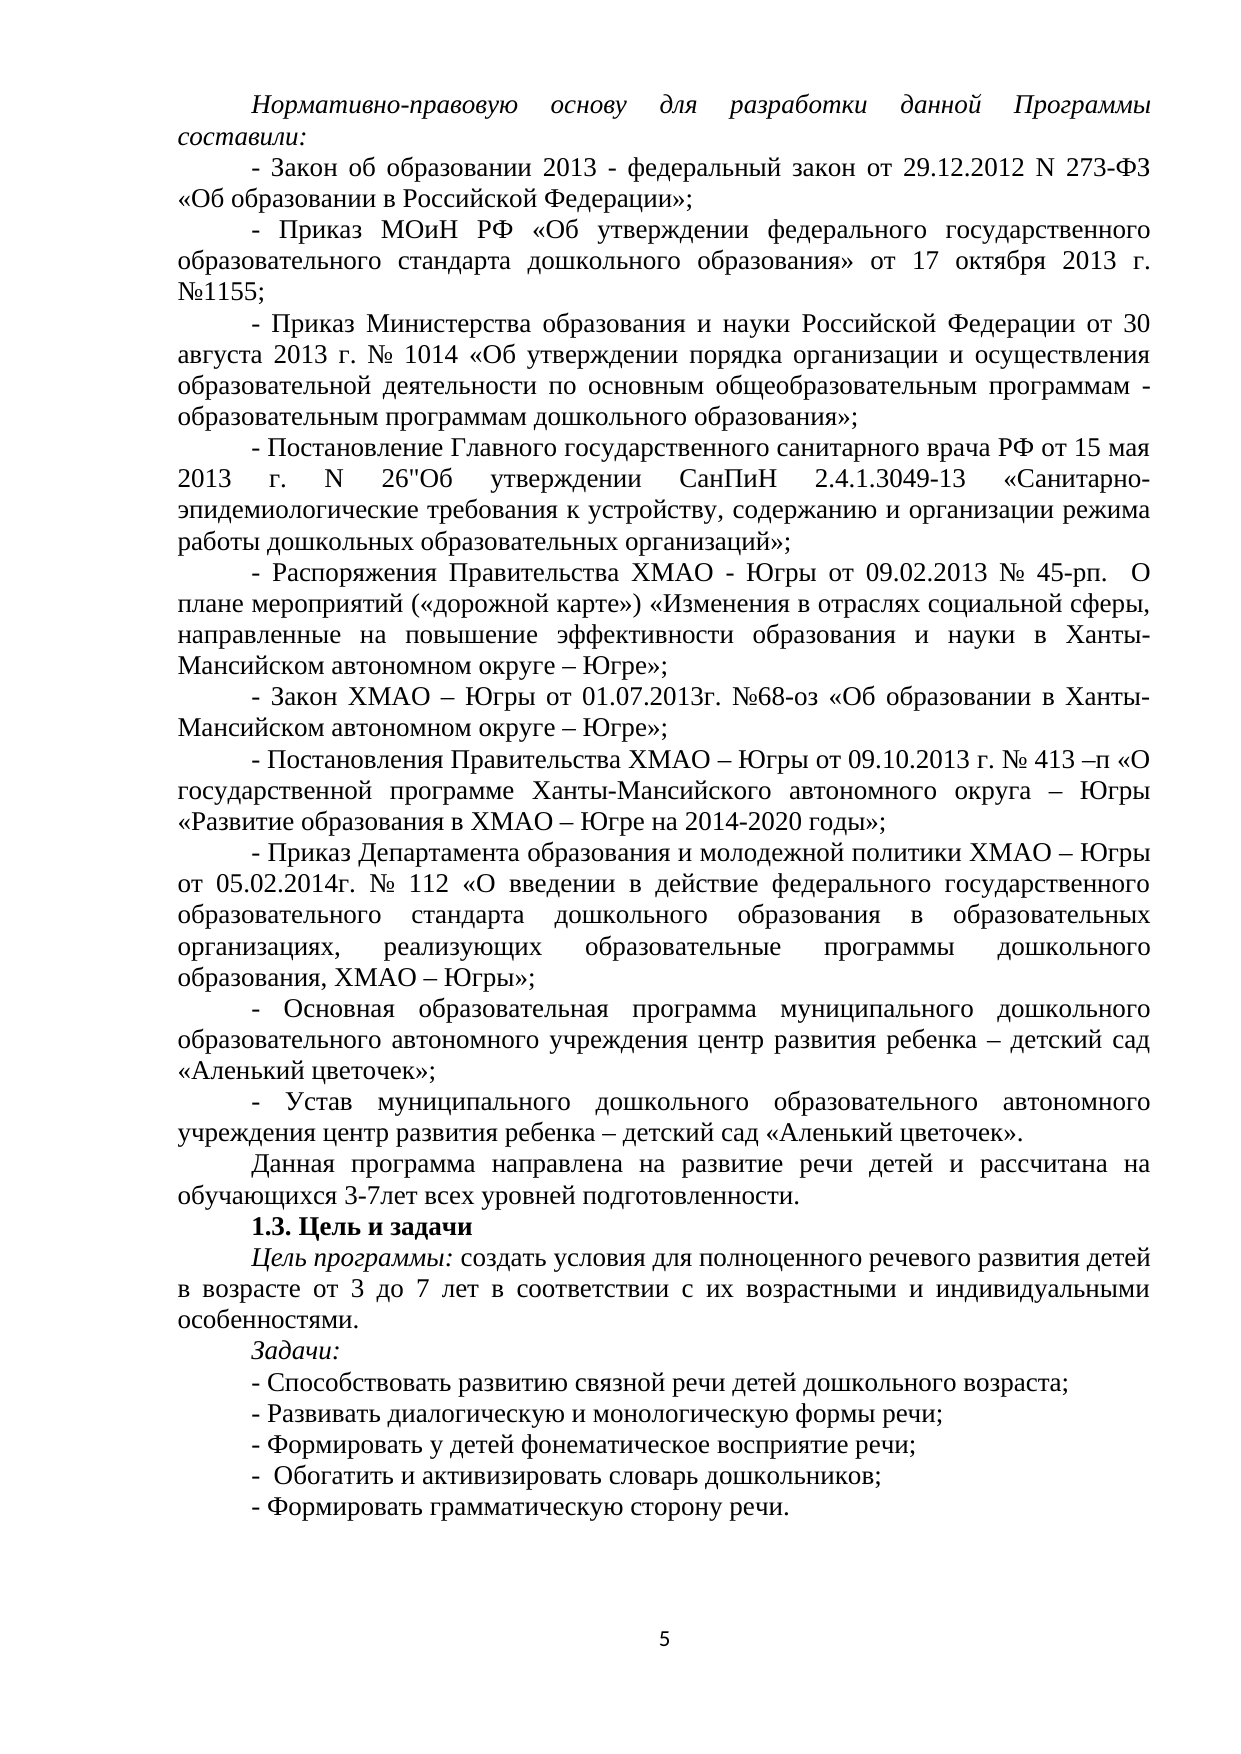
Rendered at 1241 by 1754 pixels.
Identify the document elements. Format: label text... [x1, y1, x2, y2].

text - Приказ МОиН РФ «Об утверждении федерального государственного образовательного стандарта дошкольного образования» от 17 октября 2013 г. №1155; [177, 213, 1152, 307]
text 1.3. Цель и задачи [177, 1210, 1152, 1241]
text - Распоряжения Правительства ХМАО - Югры от 09.02.2013 № 45-рп. О плане мероприятий («дорожной карте») «Изменения в отраслях социальной сферы, направленные на повышение эффективности образования и науки в Ханты-Мансийском автономном округе – Югре»; [177, 556, 1152, 680]
text - Приказ Департамента образования и молодежной политики ХМАО – Югры от 05.02.2014г. № 112 «О введении в действие федерального государственного образовательного стандарта дошкольного образования в образовательных организациях, реализующих образовательные программы дошкольного образования, ХМАО – Югры»; [177, 836, 1152, 992]
text - Основная образовательная программа муниципального дошкольного образовательного автономного учреждения центр развития ребенка – детский сад «Аленький цветочек»; [177, 992, 1152, 1085]
text - Устав муниципального дошкольного образовательного автономного учреждения центр развития ребенка – детский сад «Аленький цветочек». [177, 1085, 1152, 1148]
text - Формировать грамматическую сторону речи. [177, 1490, 1152, 1521]
text - Развивать диалогическую и монологическую формы речи; [177, 1397, 1152, 1428]
text - Приказ Министерства образования и науки Российской Федерации от 30 августа 2013 г. № 1014 «Об утверждении порядка организации и осуществления образовательной деятельности по основным общеобразовательным программам - образовательным программам дошкольного образования»; [177, 307, 1152, 431]
text - Формировать у детей фонематическое восприятие речи; [177, 1428, 1152, 1459]
text - Закон ХМАО – Югры от 01.07.2013г. №68-оз «Об образовании в Ханты-Мансийском автономном округе – Югре»; [177, 680, 1152, 743]
text Цель программы: создать условия для полноценного речевого развития детей в возрасте от 3 до 7 лет в соответствии с их возрастными и индивидуальными особенностями. [177, 1241, 1152, 1334]
text - Закон об образовании 2013 - федеральный закон от 29.12.2012 N 273-ФЗ «Об образовании в Российской Федерации»; [177, 151, 1152, 213]
text - Постановления Правительства ХМАО – Югры от 09.10.2013 г. № 413 –п «О государственной программе Ханты-Мансийского автономного округа – Югры «Развитие образования в ХМАО – Югре на 2014-2020 годы»; [177, 743, 1152, 836]
text Данная программа направлена на развитие речи детей и рассчитана на обучающихся 3-7лет всех уровней подготовленности. [177, 1148, 1152, 1210]
text Нормативно-правовую основу для разработки данной Программы составили: [177, 89, 1152, 151]
text - Постановление Главного государственного санитарного врача РФ от 15 мая 2013 г. N 26"Об утверждении СанПиН 2.4.1.3049-13 «Санитарно-эпидемиологические требования к устройству, содержанию и организации режима работы дошкольных образовательных организаций»; [177, 431, 1152, 556]
text - Способствовать развитию связной речи детей дошкольного возраста; [177, 1366, 1152, 1397]
text - Обогатить и активизировать словарь дошкольников; [177, 1459, 1152, 1490]
text Задачи: [177, 1334, 1152, 1366]
